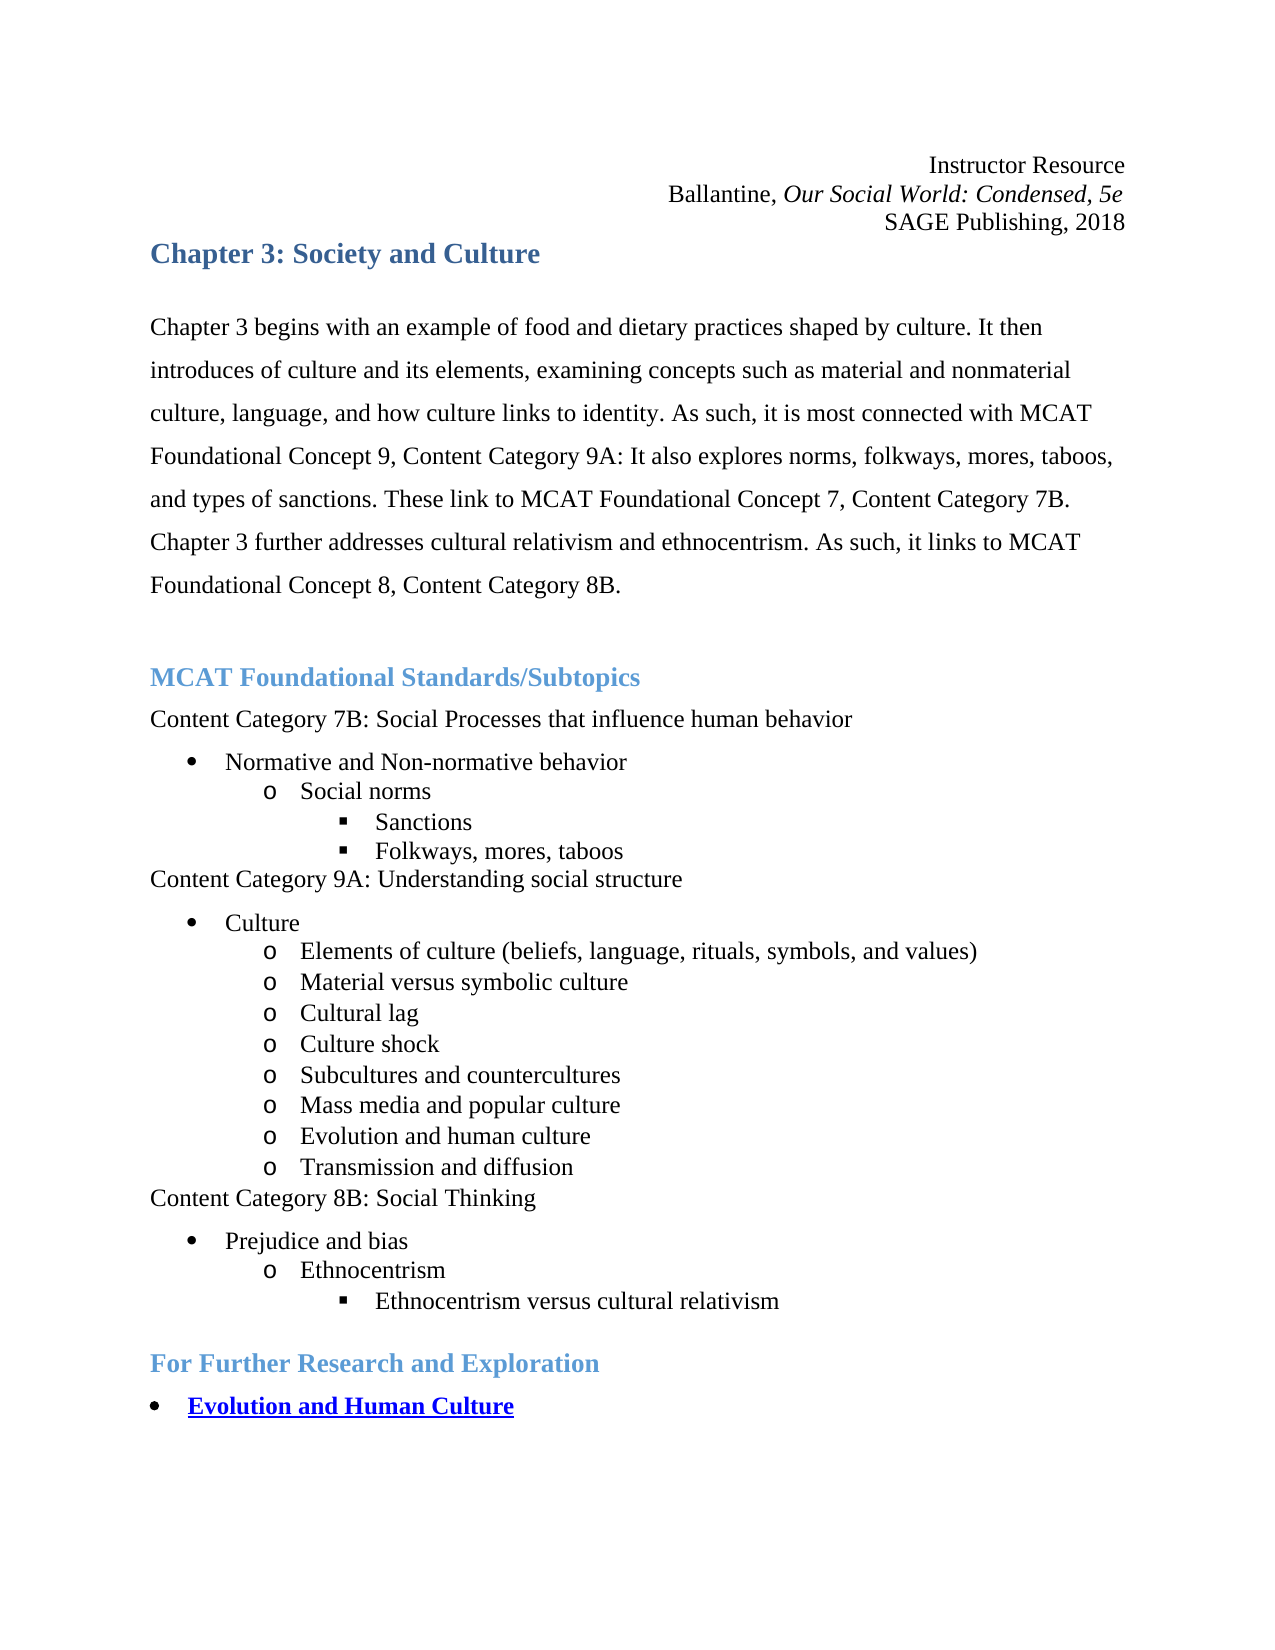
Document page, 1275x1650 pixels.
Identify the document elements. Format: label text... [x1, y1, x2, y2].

list Subcultures and countercultures [262, 1060, 1125, 1091]
list Culture [187, 908, 1125, 936]
list Social norms [262, 776, 1125, 807]
text Content Category 7B: Social Processes that influence human behavior [150, 704, 1125, 733]
list Ethnocentrism [262, 1255, 1125, 1286]
list Normative and Non-normative behavior [187, 747, 1125, 776]
list Evolution and human culture [262, 1121, 1125, 1152]
list Mass media and popular culture [262, 1091, 1125, 1121]
list Culture shock [262, 1029, 1125, 1060]
list Prejudice and bias [187, 1226, 1125, 1255]
list Evolution and Human Culture [150, 1391, 1125, 1420]
text Content Category 8B: Social Thinking [150, 1183, 1125, 1212]
text Content Category 9A: Understanding social structure [150, 864, 1125, 893]
list Transmission and diffusion [262, 1152, 1125, 1183]
list Elements of culture (beliefs, language, rituals, symbols, and values) [262, 936, 1125, 967]
list Sanctions [337, 807, 1125, 836]
list Material versus symbolic culture [262, 967, 1125, 998]
list Ethnocentrism versus cultural relativism [337, 1286, 1125, 1314]
text Chapter 3 begins with an example of food and dietary practices shaped by culture. It then introduces of culture and its elements, examining concepts such as material and nonmaterial culture, language, and how culture links to identity. As such, it is most connected with MCAT Foundational Concept 9, Content Category 9A: It also explores norms, folkways, mores, taboos, and types of sanctions. These link to MCAT Foundational Concept 7, Content Category 7B. [150, 312, 1125, 513]
subtitle MCAT Foundational Standards/Subtopics [150, 661, 1125, 692]
list Folkways, mores, taboos [337, 836, 1125, 864]
subtitle Chapter 3: Society and Culture [150, 236, 1125, 270]
list Cultural lag [262, 998, 1125, 1029]
subtitle For Further Research and Exploration [150, 1347, 1125, 1379]
text Chapter 3 further addresses cultural relativism and ethnocentrism. As such, it links to MCAT Foundational Concept 8, Content Category 8B. [150, 527, 1125, 599]
